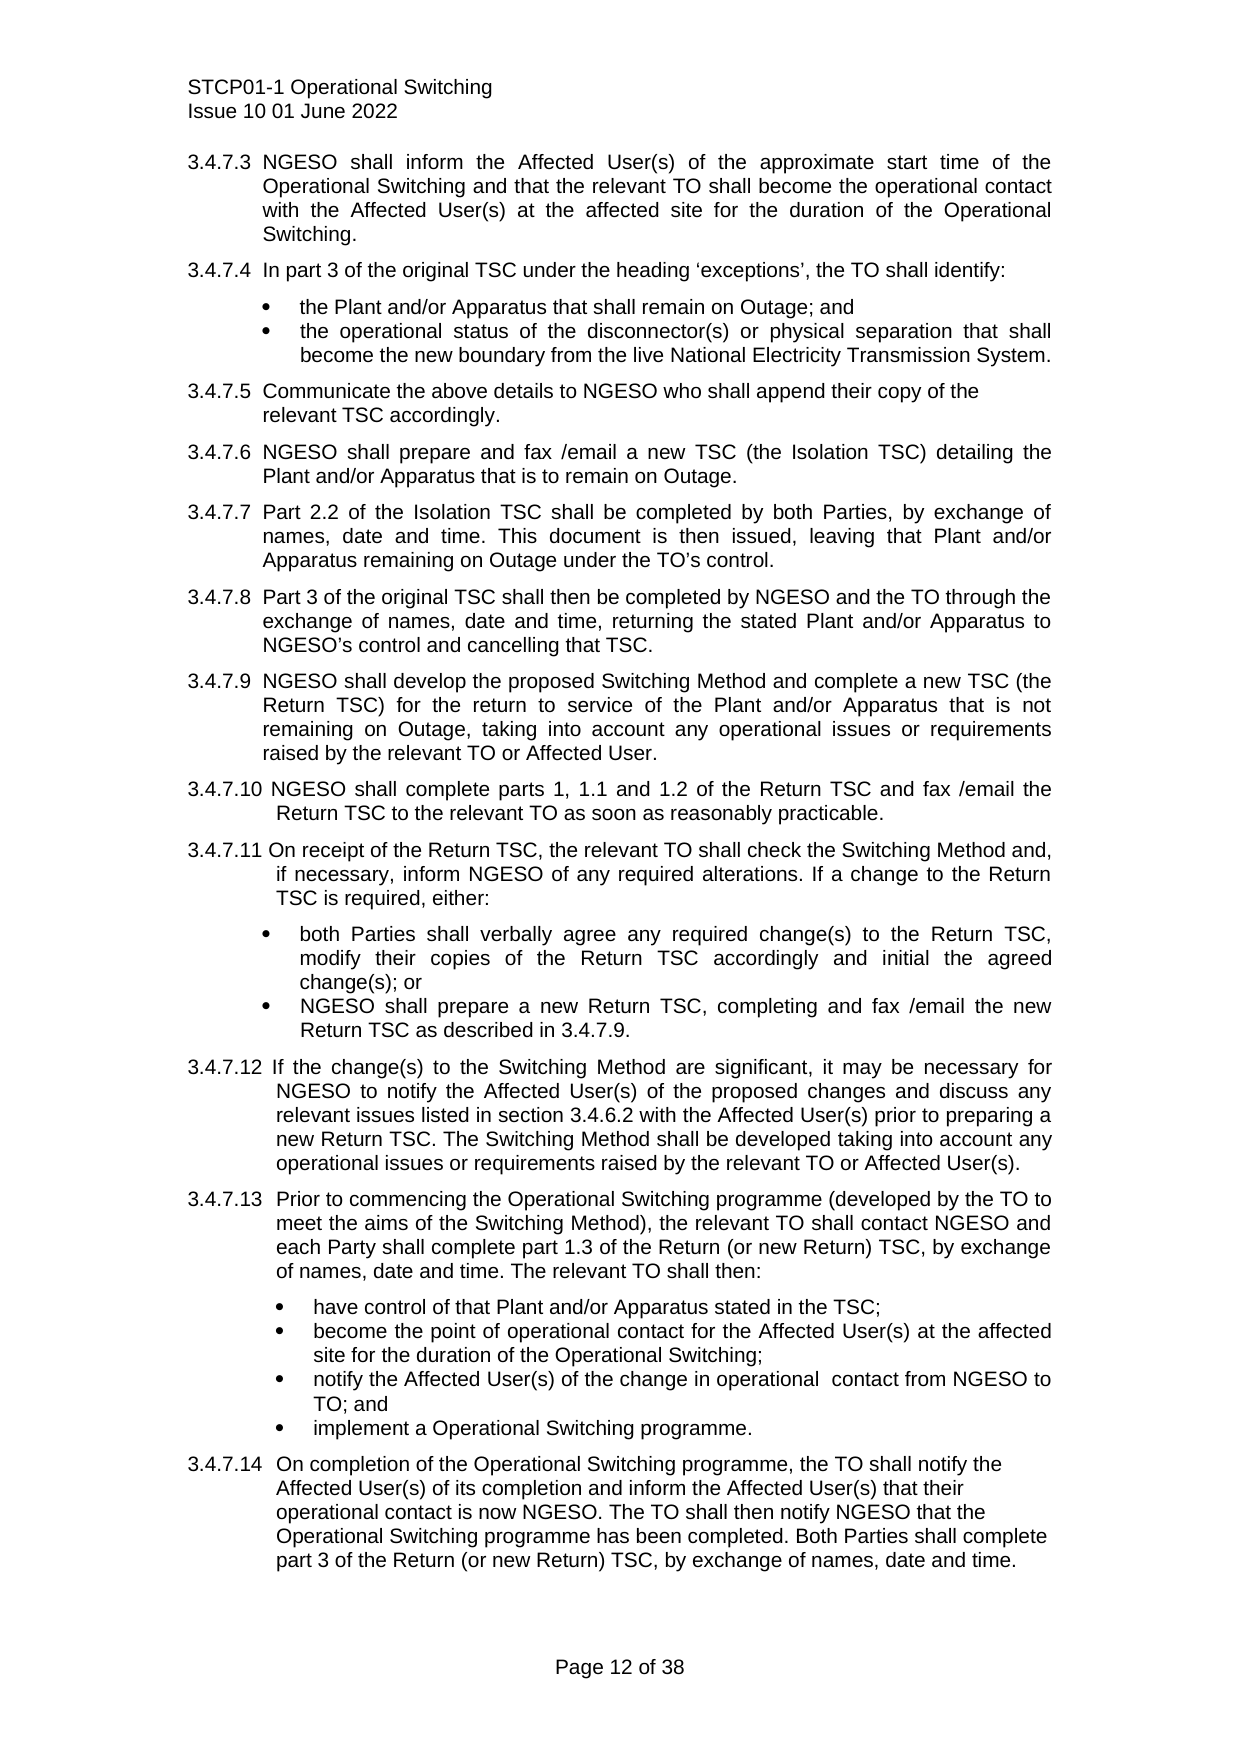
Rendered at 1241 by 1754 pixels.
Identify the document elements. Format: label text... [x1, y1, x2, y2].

subtitle 3.4.7.10 NGESO shall complete parts 1, 1.1 and 1.2 of the Return TSC and fax /email the Return TSC to the relevant TO as soon as reasonably practicable. [187, 777, 1053, 825]
subtitle NGESO shall prepare a new Return TSC, completing and fax /email the new Return TSC as described in 3.4.7.9. [262, 994, 1053, 1042]
subtitle 3.4.7.13 Prior to commencing the Operational Switching programme (developed by the TO to meet the aims of the Switching Method), the relevant TO shall contact NGESO and each Party shall complete part 1.3 of the Return (or new Return) TSC, by exchange of names, date and time. The relevant TO shall then: [187, 1187, 1053, 1283]
subtitle 3.4.7.9 NGESO shall develop the proposed Switching Method and complete a new TSC (the Return TSC) for the return to service of the Plant and/or Apparatus that is not remaining on Outage, taking into account any operational issues or requirements raised by the relevant TO or Affected User. [187, 669, 1053, 765]
subtitle the Plant and/or Apparatus that shall remain on Outage; and [262, 295, 1053, 319]
subtitle 3.4.7.11 On receipt of the Return TSC, the relevant TO shall check the Switching Method and, if necessary, inform NGESO of any required alterations. If a change to the Return TSC is required, either: [187, 838, 1053, 909]
subtitle implement a Operational Switching programme. [276, 1415, 1053, 1439]
subtitle 3.4.7.14 On completion of the Operational Switching programme, the TO shall notify the Affected User(s) of its completion and inform the Affected User(s) that their operational contact is now NGESO. The TO shall then notify NGESO that the Operational Switching programme has been completed. Both Parties shall complete part 3 of the Return (or new Return) TSC, by exchange of names, date and time. [187, 1452, 1053, 1572]
subtitle the operational status of the disconnector(s) or physical separation that shall become the new boundary from the live National Electricity Transmission System. [262, 319, 1053, 367]
subtitle have control of that Plant and/or Apparatus stated in the TSC; [276, 1295, 1053, 1319]
subtitle become the point of operational contact for the Affected User(s) at the affected site for the duration of the Operational Switching; [276, 1319, 1053, 1367]
subtitle notify the Affected User(s) of the change in operational contact from NGESO to TO; and [276, 1367, 1053, 1415]
subtitle 3.4.7.4 In part 3 of the original TSC under the heading ‘exceptions’, the TO shall identify: [187, 258, 1053, 282]
subtitle both Parties shall verbally agree any required change(s) to the Return TSC, modify their copies of the Return TSC accordingly and initial the agreed change(s); or [262, 922, 1053, 994]
subtitle 3.4.7.5 Communicate the above details to NGESO who shall append their copy of the relevant TSC accordingly. [187, 379, 1053, 427]
subtitle 3.4.7.7 Part 2.2 of the Isolation TSC shall be completed by both Parties, by exchange of names, date and time. This document is then issued, leaving that Plant and/or Apparatus remaining on Outage under the TO’s control. [187, 500, 1053, 572]
subtitle 3.4.7.3 NGESO shall inform the Affected User(s) of the approximate start time of the Operational Switching and that the relevant TO shall become the operational contact with the Affected User(s) at the affected site for the duration of the Operational Switching. [187, 150, 1053, 246]
subtitle 3.4.7.8 Part 3 of the original TSC shall then be completed by NGESO and the TO through the exchange of names, date and time, returning the stated Plant and/or Apparatus to NGESO’s control and cancelling that TSC. [187, 584, 1053, 656]
subtitle 3.4.7.6 NGESO shall prepare and fax /email a new TSC (the Isolation TSC) detailing the Plant and/or Apparatus that is to remain on Outage. [187, 440, 1053, 488]
subtitle 3.4.7.12 If the change(s) to the Switching Method are significant, it may be necessary for NGESO to notify the Affected User(s) of the proposed changes and discuss any relevant issues listed in section 3.4.6.2 with the Affected User(s) prior to preparing a new Return TSC. The Switching Method shall be developed taking into account any operational issues or requirements raised by the relevant TO or Affected User(s). [187, 1054, 1053, 1174]
